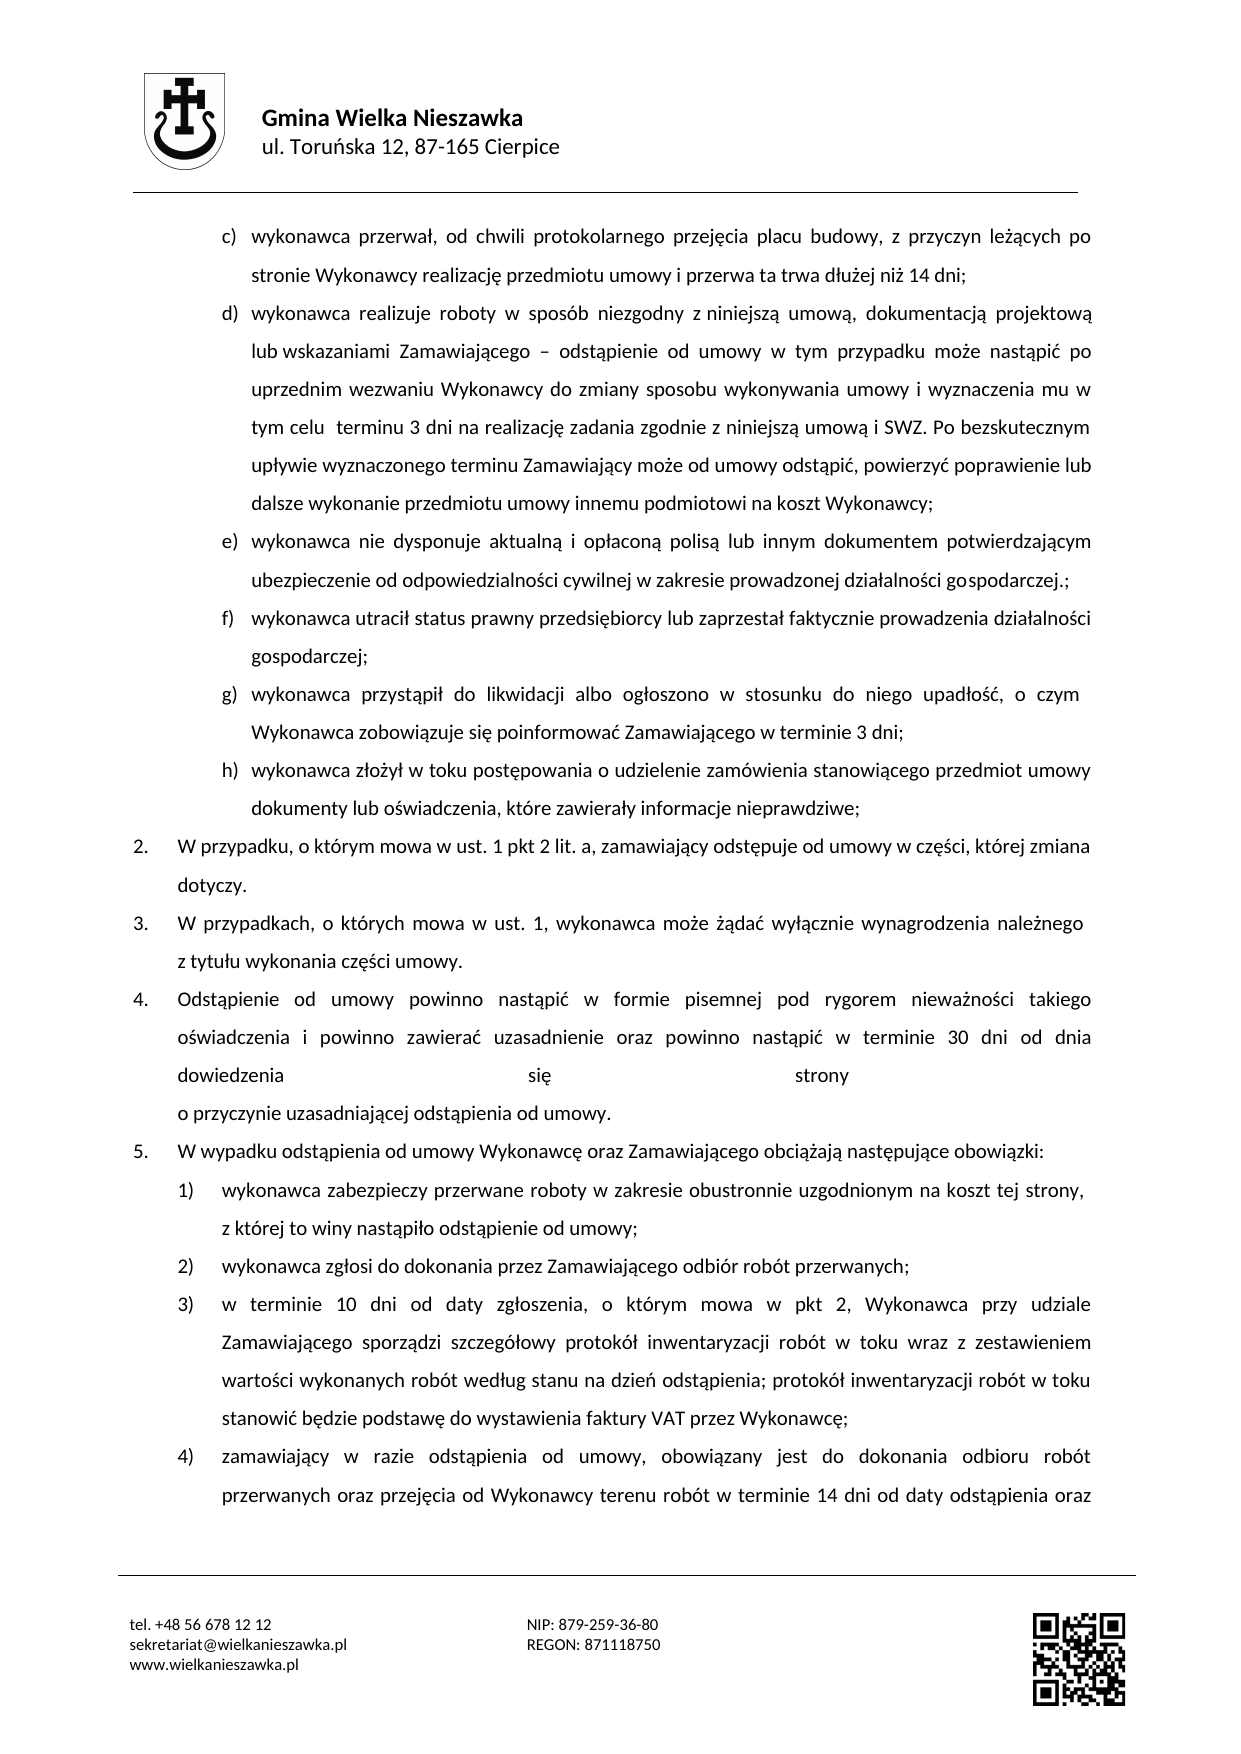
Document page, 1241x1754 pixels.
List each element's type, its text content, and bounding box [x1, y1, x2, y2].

text 1) wykonawca zabezpieczy przerwane roboty w zakresie obustronnie uzgodnionym na koszt tej strony, z której to winy nastąpiło odstąpienie od umowy; [177, 1177, 1093, 1240]
list 3) w terminie 10 dni od daty zgłoszenia, o którym mowa w pkt 2, Wykonawca przy udziale Zamawiającego sporządzi szczegółowy protokół inwentaryzacji robót w toku wraz z zestawieniem wartości wykonanych robót według stanu na dzień odstąpienia; protokół inwentaryzacji robót w toku stanowić będzie podstawę do wystawienia faktury VAT przez Wykonawcę; [177, 1291, 1093, 1431]
text h) wykonawca złożył w toku postępowania o udzielenie zamówienia stanowiącego przedmiot umowy dokumenty lub oświadczenia, które zawierały informacje nieprawdziwe; [222, 757, 1093, 821]
text g) wykonawca przystąpił do likwidacji albo ogłoszono w stosunku do niego upadłość, o czym Wykonawca zobowiązuje się poinformować Zamawiającego w terminie 3 dni; [222, 681, 1093, 745]
text 3. W przypadkach, o których mowa w ust. 1, wykonawca może żądać wyłącznie wynagrodzenia należnego z tytułu wykonania części umowy. [133, 910, 1093, 973]
list 5. W wypadku odstąpienia od umowy Wykonawcę oraz Zamawiającego obciążają następujące obowiązki: [133, 1139, 1093, 1164]
text e) wykonawca nie dysponuje aktualną i opłaconą polisą lub innym dokumentem potwierdzającym ubezpieczenie od odpowiedzialności cywilnej w zakresie prowadzonej działalności gospodarczej.; [222, 529, 1093, 592]
list 2) wykonawca zgłosi do dokonania przez Zamawiającego odbiór robót przerwanych; [177, 1253, 1093, 1278]
picture [144, 73, 225, 170]
list 4. Odstąpienie od umowy powinno nastąpić w formie pisemnej pod rygorem nieważności takiego oświadczenia i powinno zawierać uzasadnienie oraz powinno nastąpić w terminie 30 dni od dnia dowiedzenia się strony o przyczynie uzasadniającej odstąpienia od umowy. [133, 986, 1093, 1126]
text f) wykonawca utracił status prawny przedsiębiorcy lub zaprzestał faktycznie prowadzenia działalności gospodarczej; [222, 605, 1093, 668]
list c) wykonawca przerwał, od chwili protokolarnego przejęcia placu budowy, z przyczyn leżących po stronie Wykonawcy realizację przedmiotu umowy i przerwa ta trwa dłużej niż 14 dni; [222, 224, 1093, 287]
text d) wykonawca realizuje roboty w sposób niezgodny z niniejszą umową, dokumentacją projektową lub wskazaniami Zamawiającego – odstąpienie od umowy w tym przypadku może nastąpić po uprzednim wezwaniu Wykonawcy do zmiany sposobu wykonywania umowy i wyznaczenia mu w tym celu terminu 3 dni na realizację zadania zgodnie z niniejszą umową i SWZ. Po bezskutecznym upływie wyznaczonego terminu Zamawiający może od umowy odstąpić, powierzyć poprawienie lub dalsze wykonanie przedmiotu umowy innemu podmiotowi na koszt Wykonawcy; [222, 300, 1093, 516]
text 2. W przypadku, o którym mowa w ust. 1 pkt 2 lit. a, zamawiający odstępuje od umowy w części, której zmiana dotyczy. [133, 834, 1093, 897]
